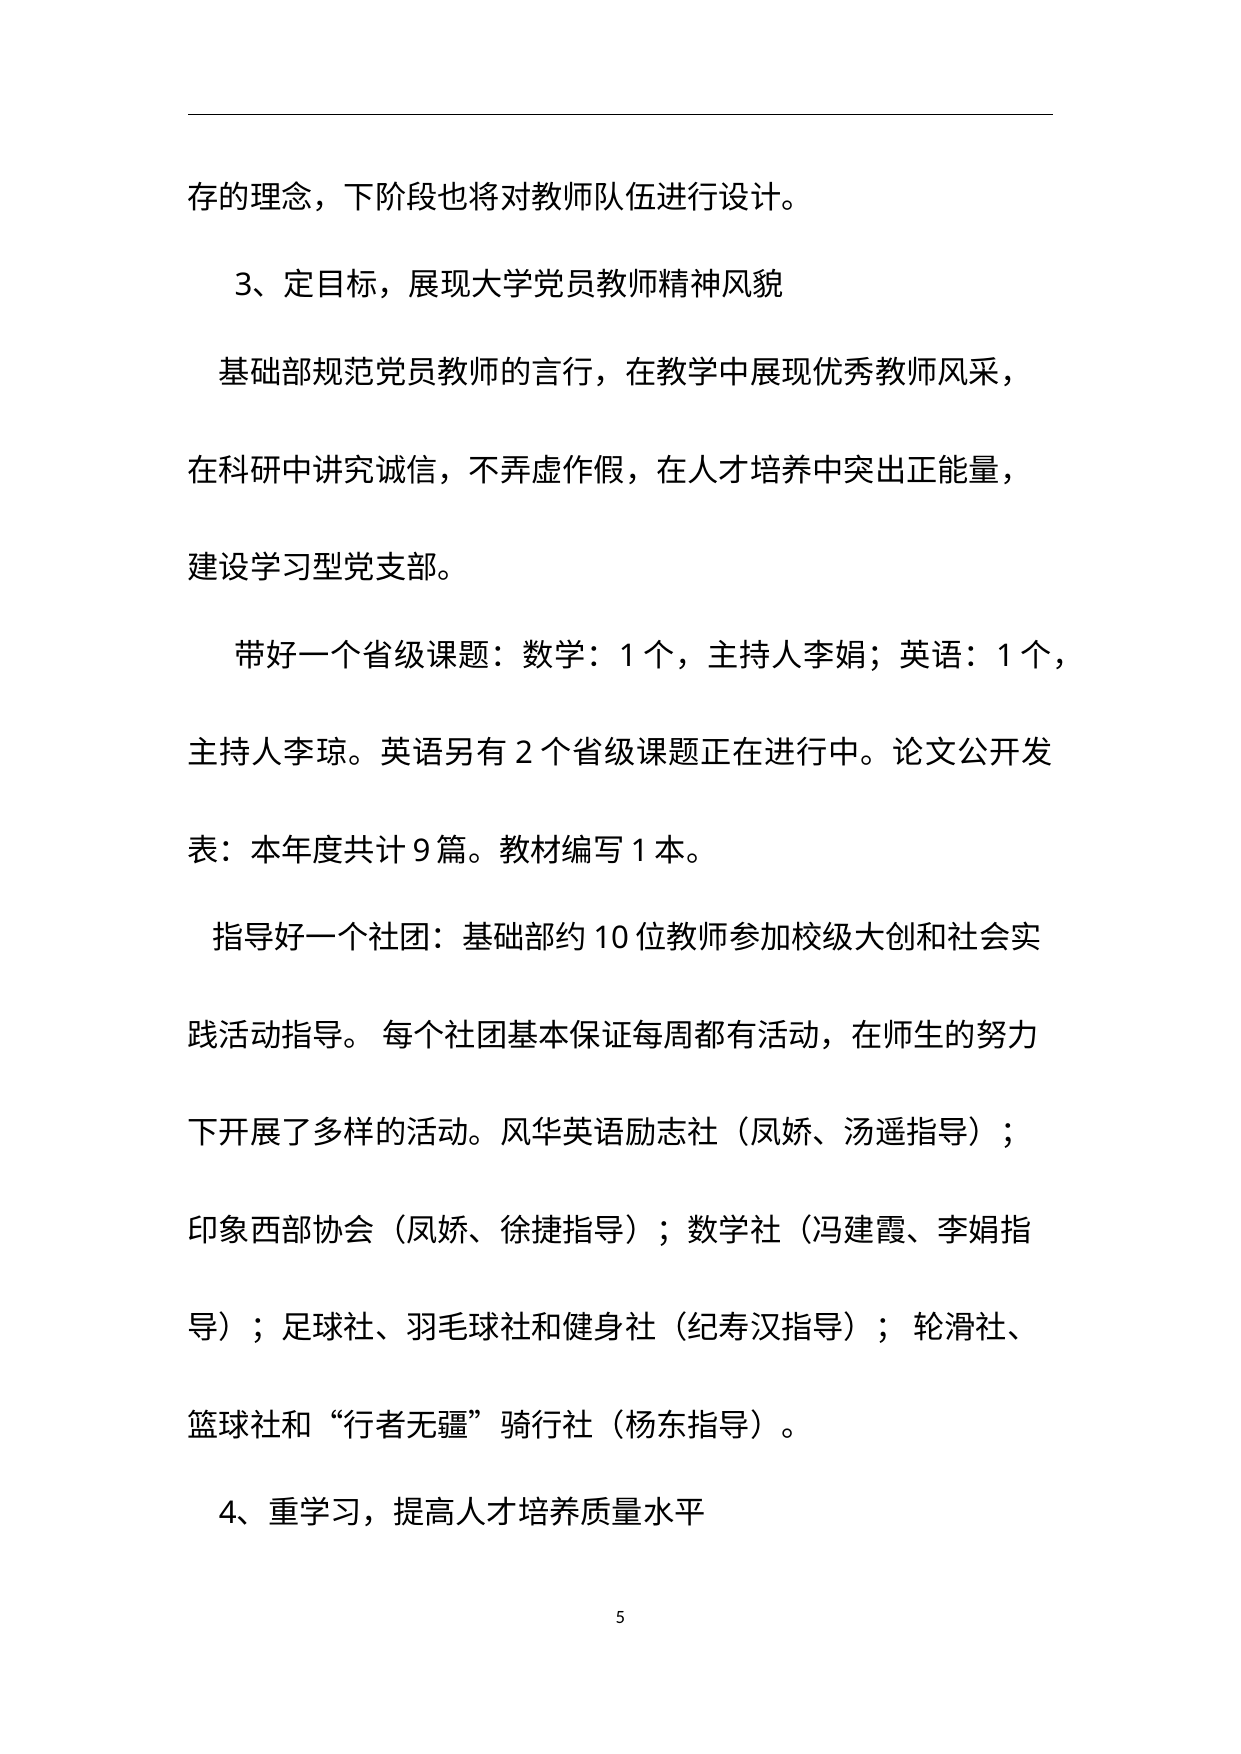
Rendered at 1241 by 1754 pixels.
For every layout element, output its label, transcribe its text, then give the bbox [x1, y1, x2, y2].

text 带好一个省级课题：数学：1个，主持人李娟；英语：1个，主持人李琼。英语另有2个省级课题正在进行中。论文公开发表：本年度共计9篇。教材编写1本。 [187, 620, 1053, 880]
text 3、定目标，展现大学党员教师精神风貌 [187, 249, 1053, 314]
text 基础部规范党员教师的言行，在教学中展现优秀教师风采，在科研中讲究诚信，不弄虚作假，在人才培养中突出正能量，建设学习型党支部。 [187, 337, 1053, 597]
text 指导好一个社团：基础部约10位教师参加校级大创和社会实践活动指导。 每个社团基本保证每周都有活动，在师生的努力下开展了多样的活动。风华英语励志社（凤娇、汤遥指导）；印象西部协会（凤娇、徐捷指导）；数学社（冯建霞、李娟指导）；足球社、羽毛球社和健身社（纪寿汉指导）； 轮滑社、篮球社和“行者无疆”骑行社（杨东指导）。 [187, 903, 1053, 1455]
text 4、重学习，提高人才培养质量水平 [187, 1478, 1053, 1543]
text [187, 162, 1053, 227]
